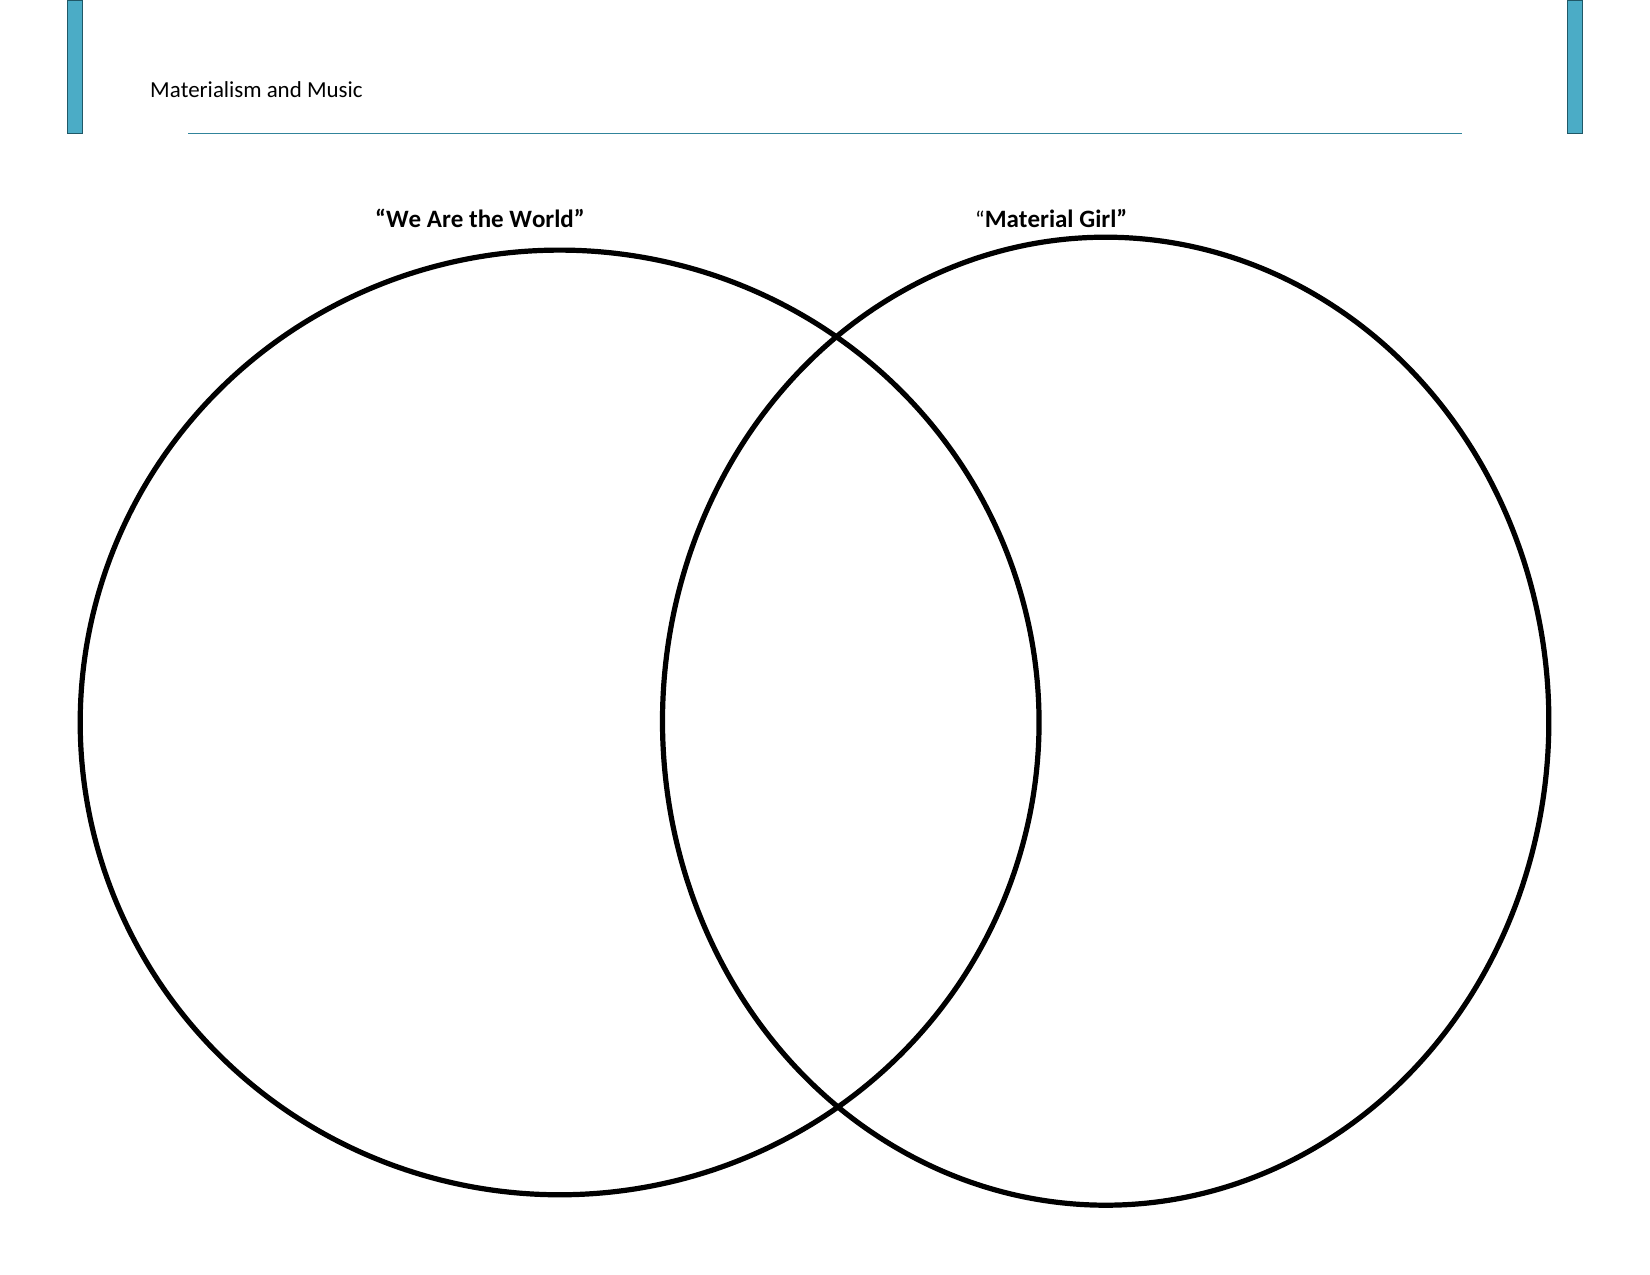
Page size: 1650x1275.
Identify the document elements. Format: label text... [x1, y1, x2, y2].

text “We Are the World” “Material Girl” [300, 203, 1500, 233]
